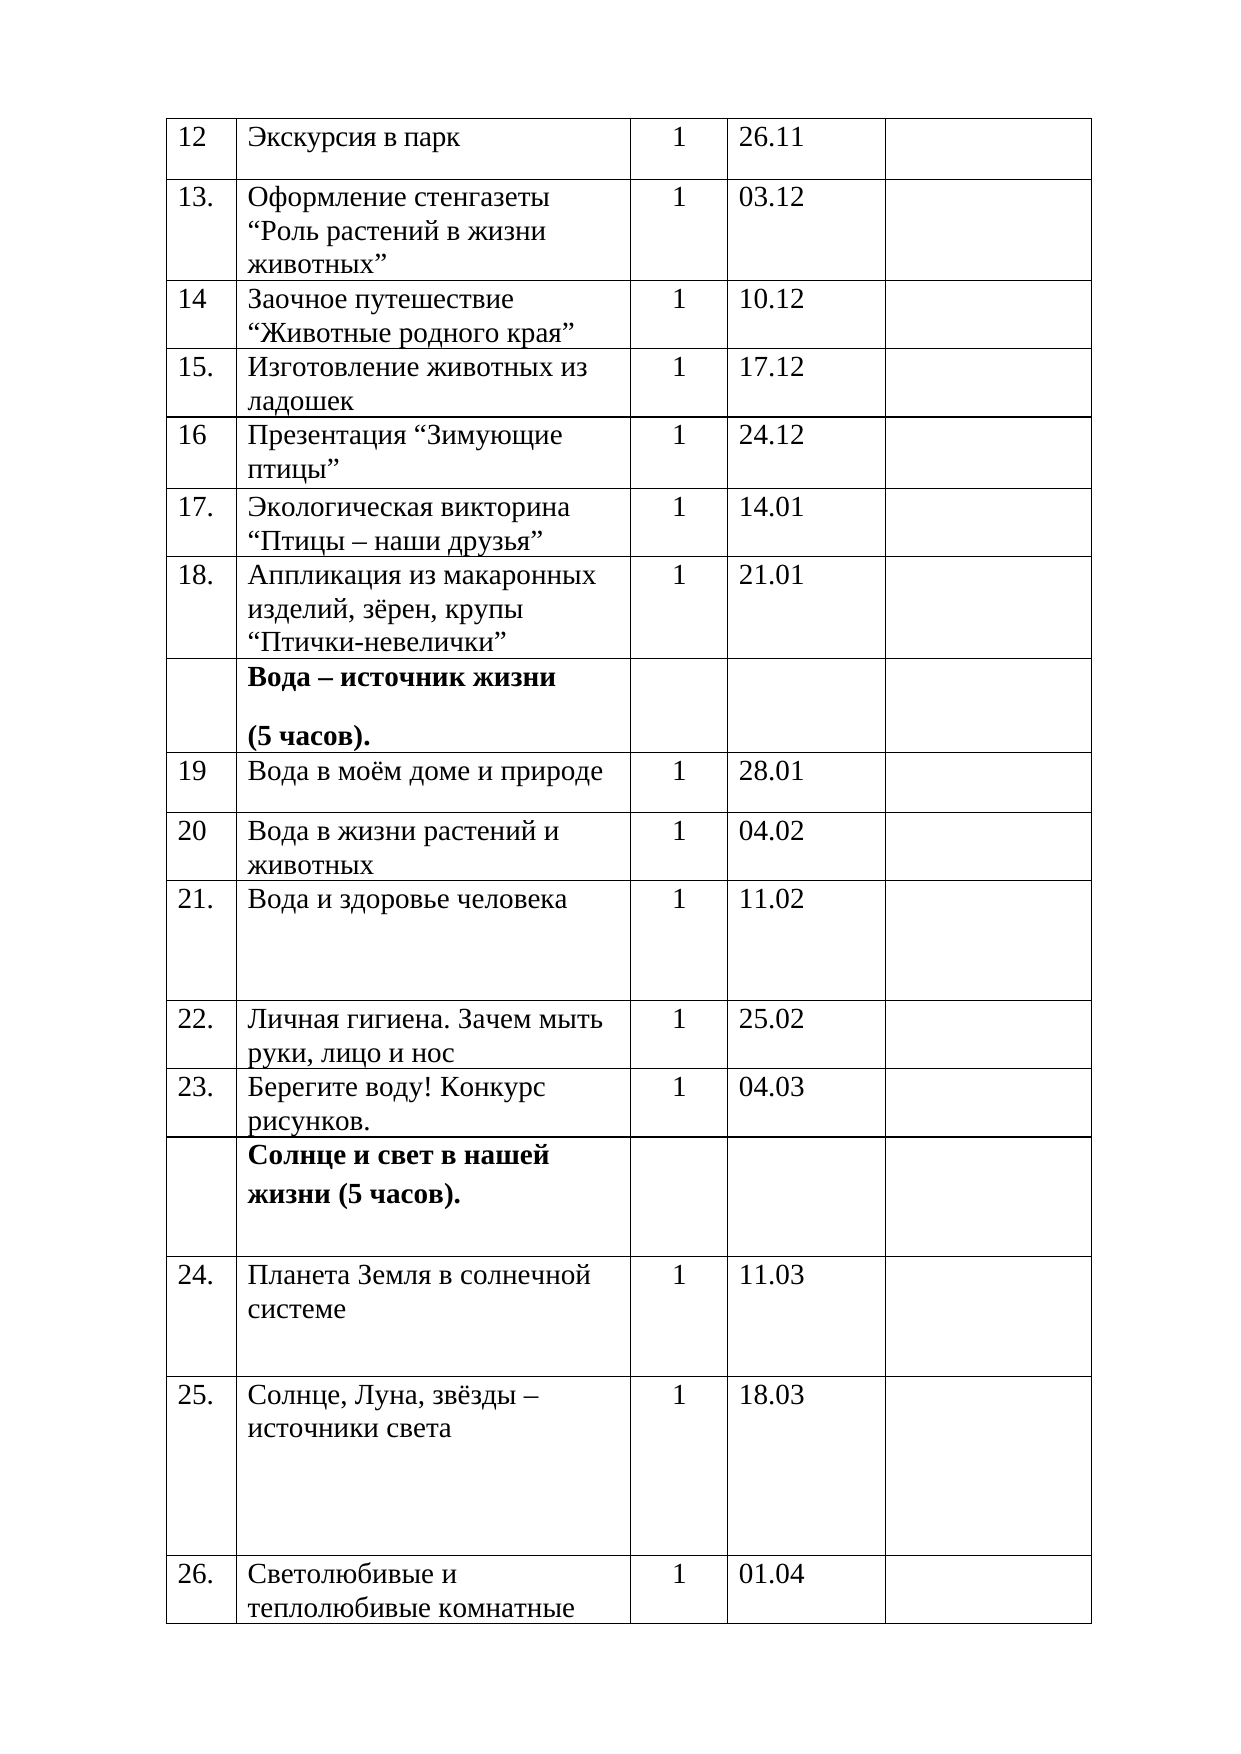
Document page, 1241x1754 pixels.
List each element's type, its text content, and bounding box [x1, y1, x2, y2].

table_cell [631, 1138, 727, 1256]
table_cell [886, 1001, 1091, 1068]
table_cell 1 [631, 119, 727, 178]
table_cell 18. [167, 557, 236, 658]
table_cell 1 [631, 418, 727, 488]
table_cell 03.12 [728, 180, 885, 280]
table_cell [886, 489, 1091, 556]
table_cell 10.12 [728, 281, 885, 348]
table_cell Вода и здоровье человека [237, 881, 630, 1000]
table_cell Берегите воду! Конкурс рисунков. [237, 1069, 630, 1136]
table_cell Вода – источник жизни (5 часов). [237, 659, 630, 752]
table_cell Солнце и свет в нашей жизни (5 часов). [237, 1138, 630, 1256]
table_cell 14 [167, 281, 236, 348]
table_cell [728, 659, 885, 752]
table_cell 24.12 [728, 418, 885, 488]
table_cell 16 [167, 418, 236, 488]
table_cell Вода в жизни растений и животных [237, 813, 630, 880]
table_cell [886, 1556, 1091, 1623]
table_cell 26.11 [728, 119, 885, 178]
table_cell 1 [631, 281, 727, 348]
table_cell 01.04 [728, 1556, 885, 1623]
table_cell 17.12 [728, 349, 885, 416]
table_cell 12 [167, 119, 236, 178]
table_cell 28.01 [728, 753, 885, 812]
table_cell [886, 881, 1091, 1000]
table_cell [886, 1138, 1091, 1256]
table_cell [886, 349, 1091, 416]
table_cell 17. [167, 489, 236, 556]
table_cell 15. [167, 349, 236, 416]
table_cell [886, 119, 1091, 178]
table_cell [886, 418, 1091, 488]
table_cell [886, 1377, 1091, 1555]
table_cell 23. [167, 1069, 236, 1136]
table_cell [167, 659, 236, 752]
table_cell [886, 659, 1091, 752]
table_cell 1 [631, 753, 727, 812]
table_cell Презентация “Зимующие птицы” [237, 418, 630, 488]
table_cell 1 [631, 1069, 727, 1136]
table_cell 11.02 [728, 881, 885, 1000]
table_cell 14.01 [728, 489, 885, 556]
table_cell [728, 1138, 885, 1256]
table_cell 24. [167, 1257, 236, 1376]
table_cell 1 [631, 489, 727, 556]
table_cell [886, 557, 1091, 658]
table_cell 1 [631, 1377, 727, 1555]
table_cell [886, 1257, 1091, 1376]
table_cell 21.01 [728, 557, 885, 658]
table_cell 1 [631, 1001, 727, 1068]
table_cell Оформление стенгазеты “Роль растений в жизни животных” [237, 180, 630, 280]
table_cell 25.02 [728, 1001, 885, 1068]
table_cell Экскурсия в парк [237, 119, 630, 178]
table_cell 04.03 [728, 1069, 885, 1136]
table_cell 1 [631, 813, 727, 880]
table_cell Планета Земля в солнечной системе [237, 1257, 630, 1376]
table_cell 1 [631, 881, 727, 1000]
table_cell [886, 281, 1091, 348]
table_cell Изготовление животных из ладошек [237, 349, 630, 416]
table_cell Экологическая викторина “Птицы – наши друзья” [237, 489, 630, 556]
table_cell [237, 1556, 630, 1623]
table_cell 22. [167, 1001, 236, 1068]
table_cell 11.03 [728, 1257, 885, 1376]
table_cell [631, 659, 727, 752]
table_cell 21. [167, 881, 236, 1000]
table_cell 26. [167, 1556, 236, 1623]
table_cell [886, 753, 1091, 812]
table_cell Заочное путешествие “Животные родного края” [237, 281, 630, 348]
table_cell [167, 1138, 236, 1256]
table_cell 1 [631, 349, 727, 416]
table_cell [886, 1069, 1091, 1136]
table_cell 25. [167, 1377, 236, 1555]
table_cell 18.03 [728, 1377, 885, 1555]
table_cell 1 [631, 557, 727, 658]
table_cell 13. [167, 180, 236, 280]
table_cell Аппликация из макаронных изделий, зёрен, крупы “Птички-невелички” [237, 557, 630, 658]
table_cell 1 [631, 180, 727, 280]
table_cell Личная гигиена. Зачем мыть руки, лицо и нос [237, 1001, 630, 1068]
table_cell [886, 180, 1091, 280]
table_cell 19 [167, 753, 236, 812]
table_cell 20 [167, 813, 236, 880]
table_cell 04.02 [728, 813, 885, 880]
table_cell Солнце, Луна, звёзды – источники света [237, 1377, 630, 1555]
table_cell [886, 813, 1091, 880]
table_cell 1 [631, 1257, 727, 1376]
table_cell Вода в моём доме и природе [237, 753, 630, 812]
table_cell 1 [631, 1556, 727, 1623]
